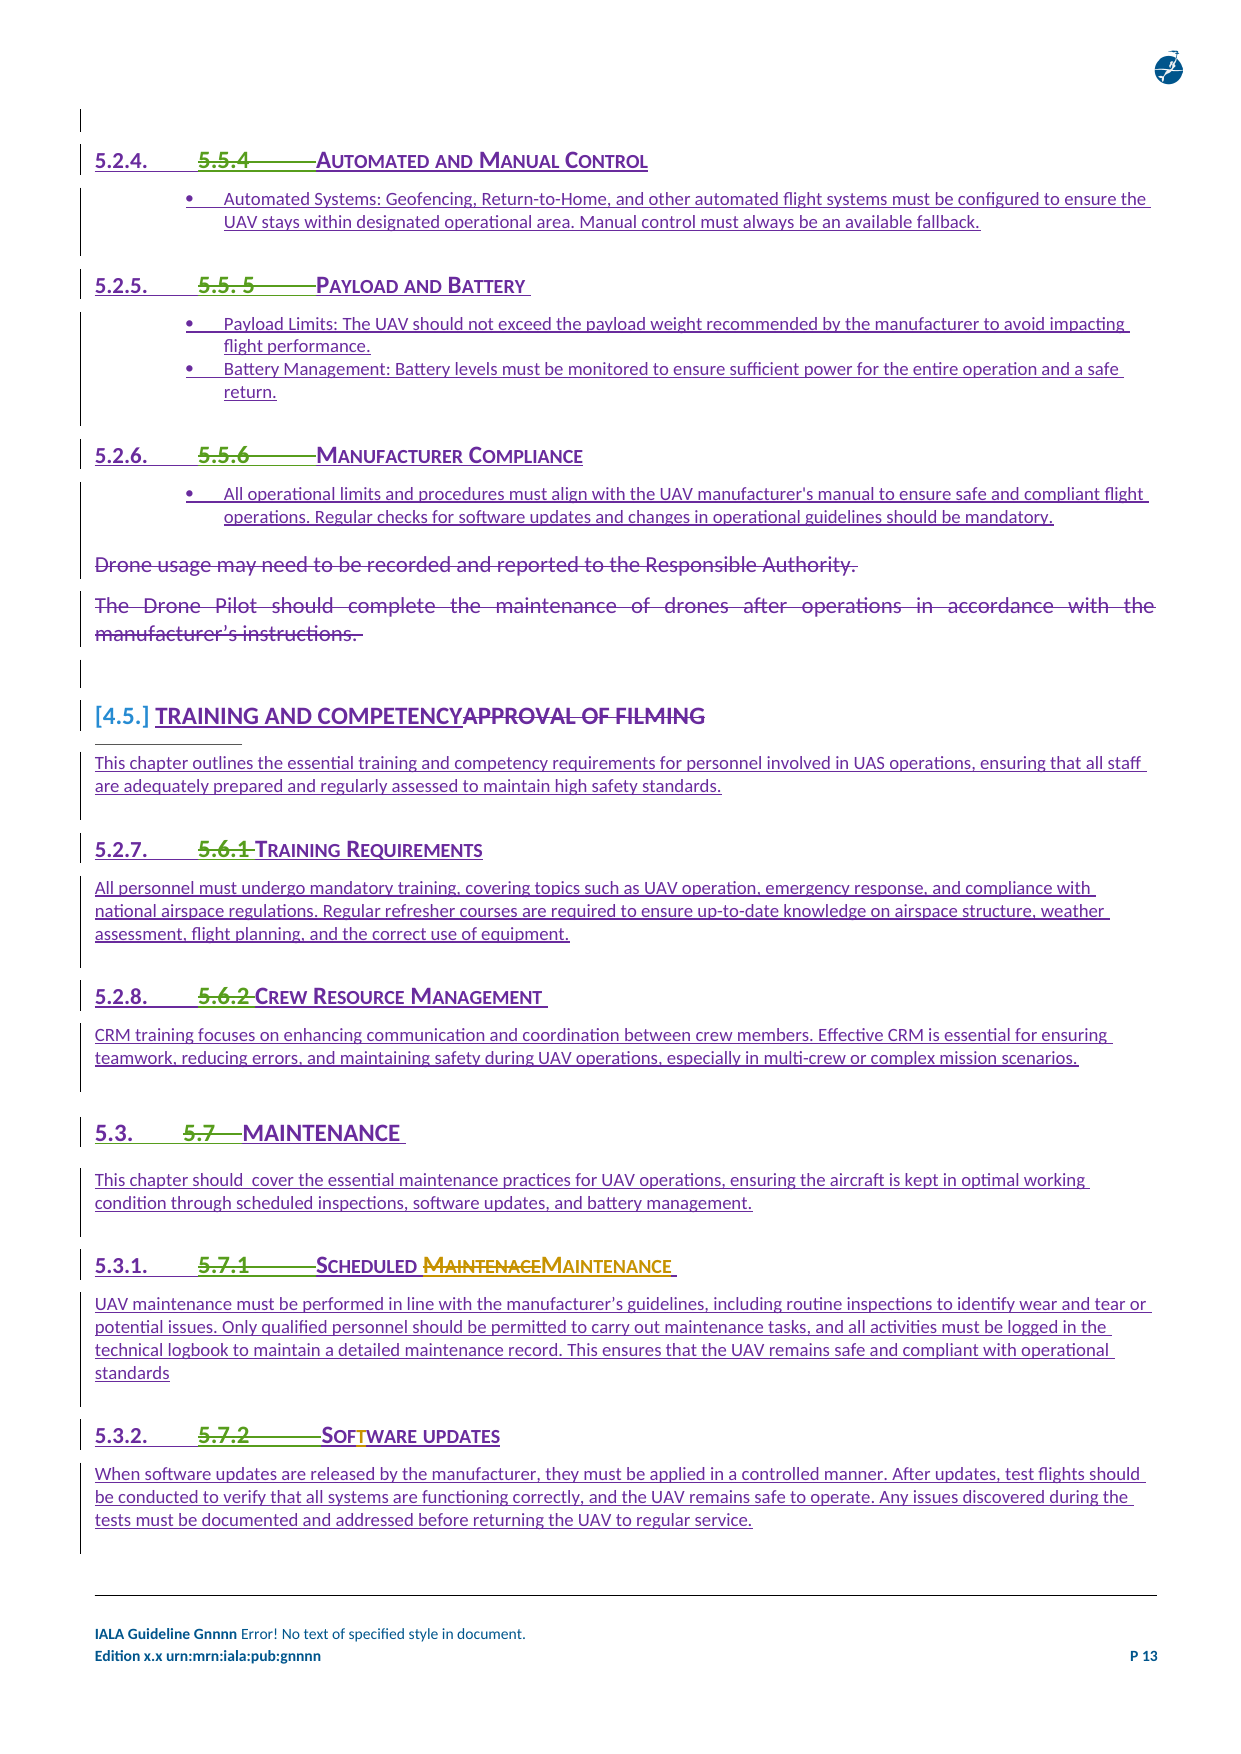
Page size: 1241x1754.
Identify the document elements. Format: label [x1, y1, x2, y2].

picture [1123, 0, 1241, 119]
